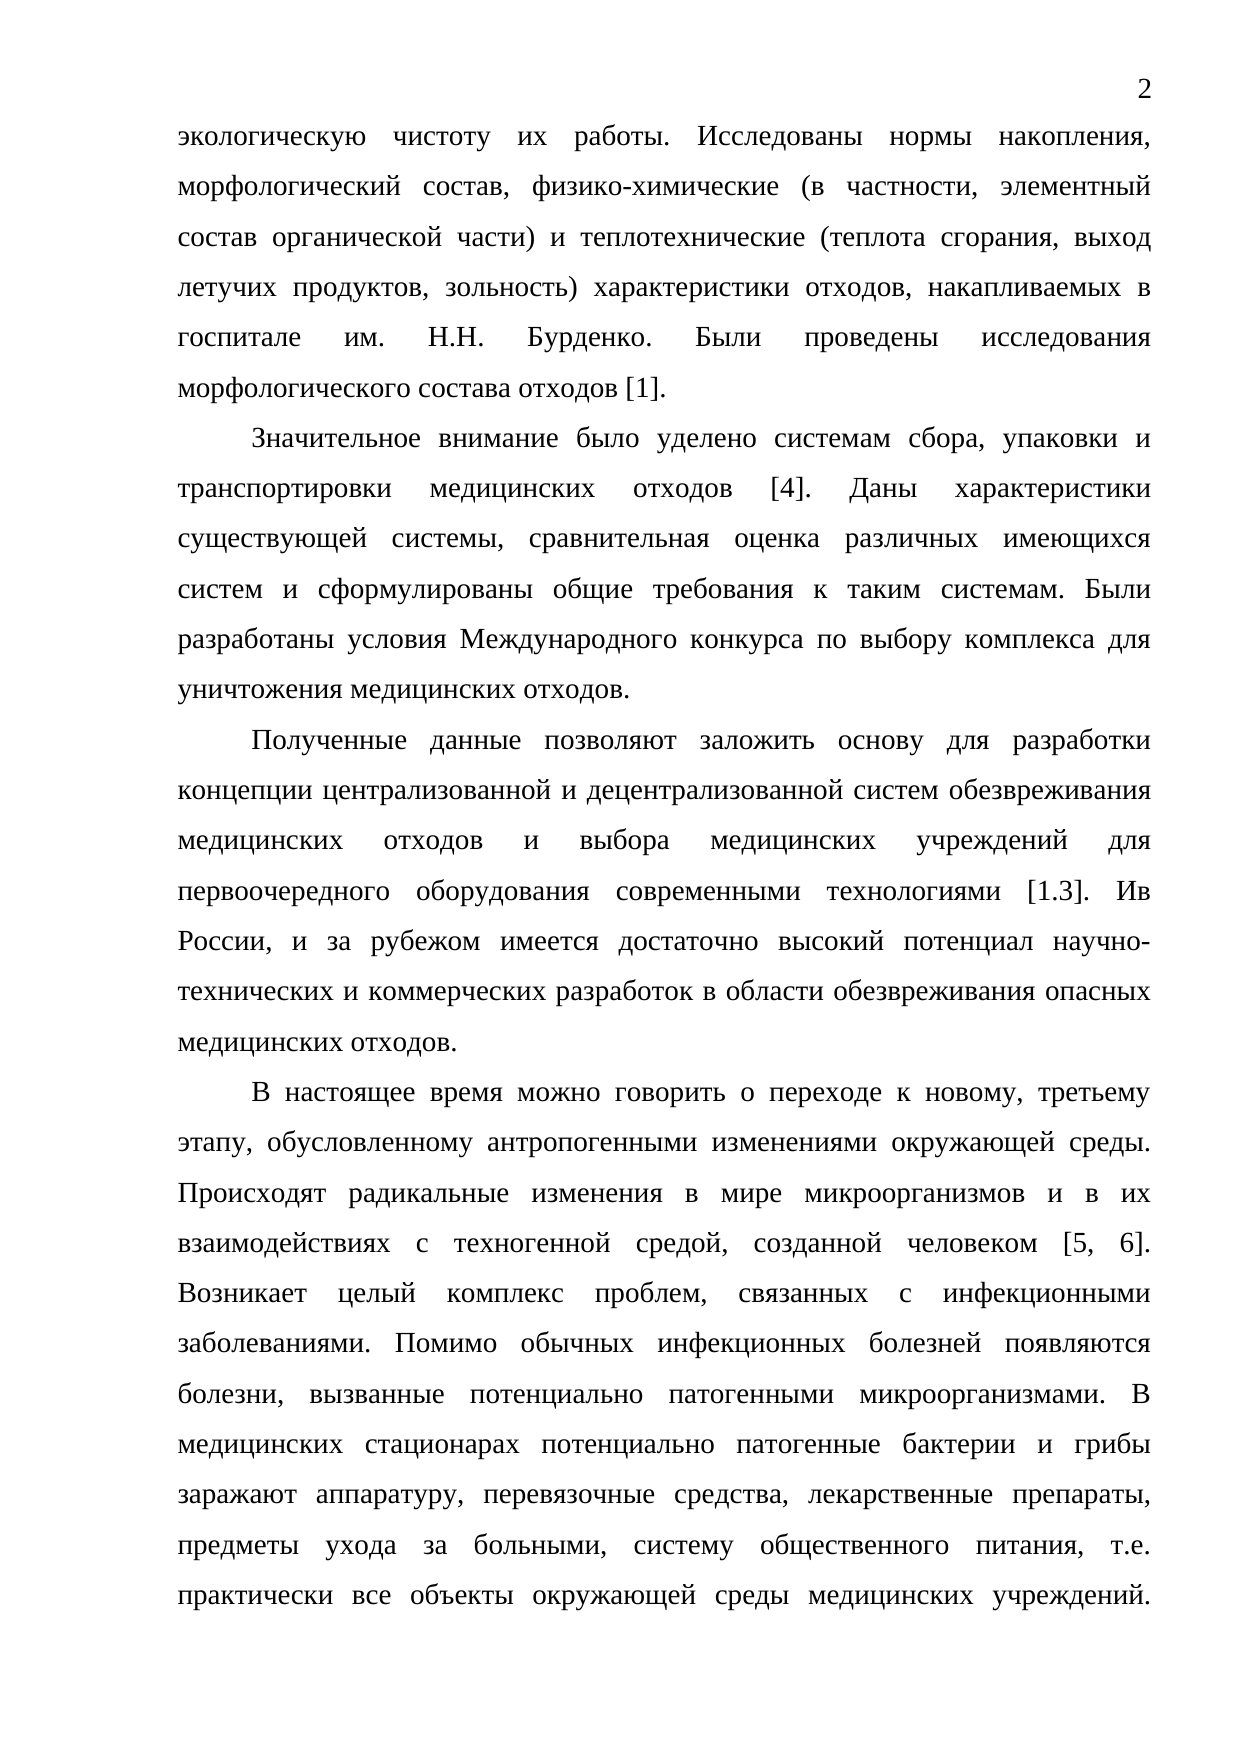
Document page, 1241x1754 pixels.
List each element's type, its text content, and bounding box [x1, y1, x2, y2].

text Полученные данные позволяют заложить основу для разработки концепции централизованной и децентрализованной систем обезвреживания медицинских отходов и выбора медицинских учреждений для первоочередного оборудования современными технологиями [1.3]. Ив России, и за рубежом имеется достаточно высокий потенциал научно-технических и коммерческих разработок в области обезвреживания опасных медицинских отходов. [177, 722, 1152, 1057]
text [177, 118, 1152, 403]
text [177, 1074, 1152, 1611]
text Значительное внимание было уделено системам сбора, упаковки и транспортировки медицинских отходов [4]. Даны характеристики существующей системы, сравнительная оценка различных имеющихся систем и сформулированы общие требования к таким системам. Были разработаны условия Международного конкурса по выбору комплекса для уничтожения медицинских отходов. [177, 420, 1152, 705]
